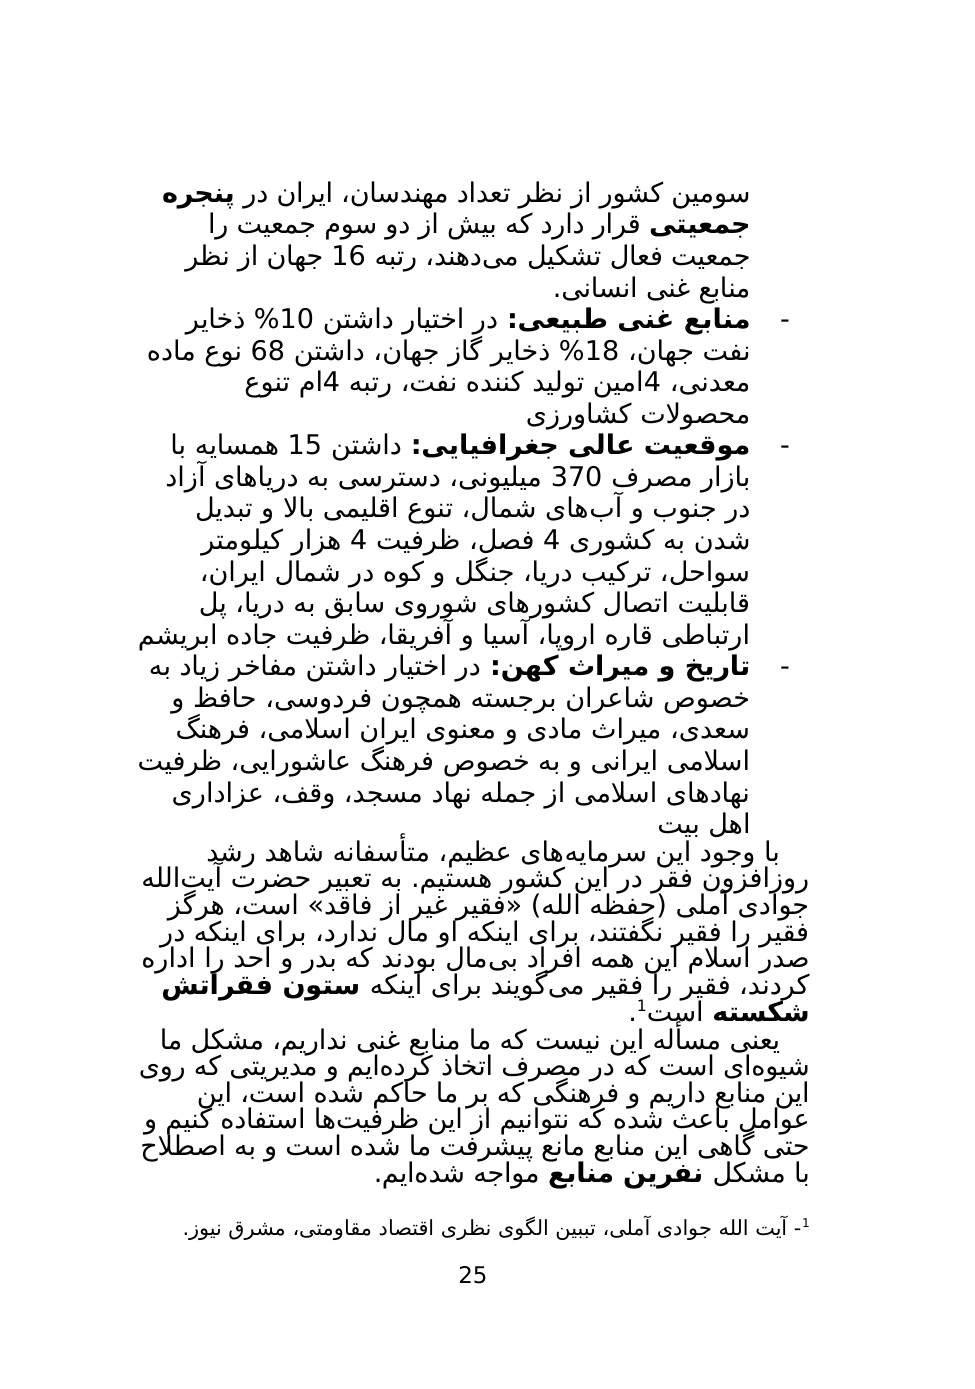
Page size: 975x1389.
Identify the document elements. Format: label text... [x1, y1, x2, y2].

text یعنی مسأله این نیست که ما منابع غنی نداریم، مشکل ما شیوه‌ای است که در مصرف اتخاذ کرده‌ایم و مدیریتی که روی این منابع داریم و فرهنگی که بر ما حاکم شده است، این عوامل باعث شده که نتوانیم از این ظرفیت‌ها استفاده کنیم و حتی گاهی این منابع مانع پیشرفت ما شده است و به اصطلاح با مشکل نفرین منابع مواجه شده‌ایم. [136, 1028, 809, 1189]
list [136, 177, 780, 303]
list موقعیت عالی جغرافیایی: داشتن 15 همسایه با بازار مصرف 370 میلیونی، دسترسی به دریاهای آزاد در جنوب و آب‌های شمال، تنوع اقلیمی بالا و تبدیل شدن به کشوری 4 فصل، ظرفیت 4 هزار کیلومتر سواحل، ترکیب دریا، جنگل و کوه در شمال ایران، قابلیت اتصال کشورهای شوروی سابق به دریا، پل ارتباطی قاره اروپا، آسیا و آفریقا، ظرفیت جاده ابریشم [136, 430, 780, 651]
list تاریخ و میراث کهن: در اختیار داشتن مفاخر زیاد به خصوص شاعران برجسته همچون فردوسی، حافظ و سعدی، میراث مادی و معنوی ایران اسلامی، فرهنگ اسلامی ایرانی و به خصوص فرهنگ عاشورایی، ظرفیت نهادهای اسلامی از جمله نهاد مسجد، وقف، عزاداری اهل بیت [136, 651, 780, 840]
list منابع غنی طبیعی: در اختیار داشتن 10% ذخایر نفت جهان، 18% ذخایر گاز جهان، داشتن 68 نوع ماده معدنی، 4امین تولید کننده نفت، رتبه 4ام تنوع محصولات کشاورزی [136, 303, 780, 430]
text با وجود این سرمایه‌های عظیم، متأسفانه شاهد رشد روزافزون فقر در این کشور هستیم. به تعبیر حضرت آیت‌الله جوادی آملی (حفظه الله) «فقیر غیر از فاقد» است، هرگز فقیر را فقیر نگفتند، برای اینکه او مال ندارد، برای اینکه در صدر اسلام این همه افراد بی‌مال بودند که بدر و احد را اداره کردند، فقیر را فقیر می‌گویند برای اینکه ستون فقراتش شکسته است. [136, 840, 809, 1028]
